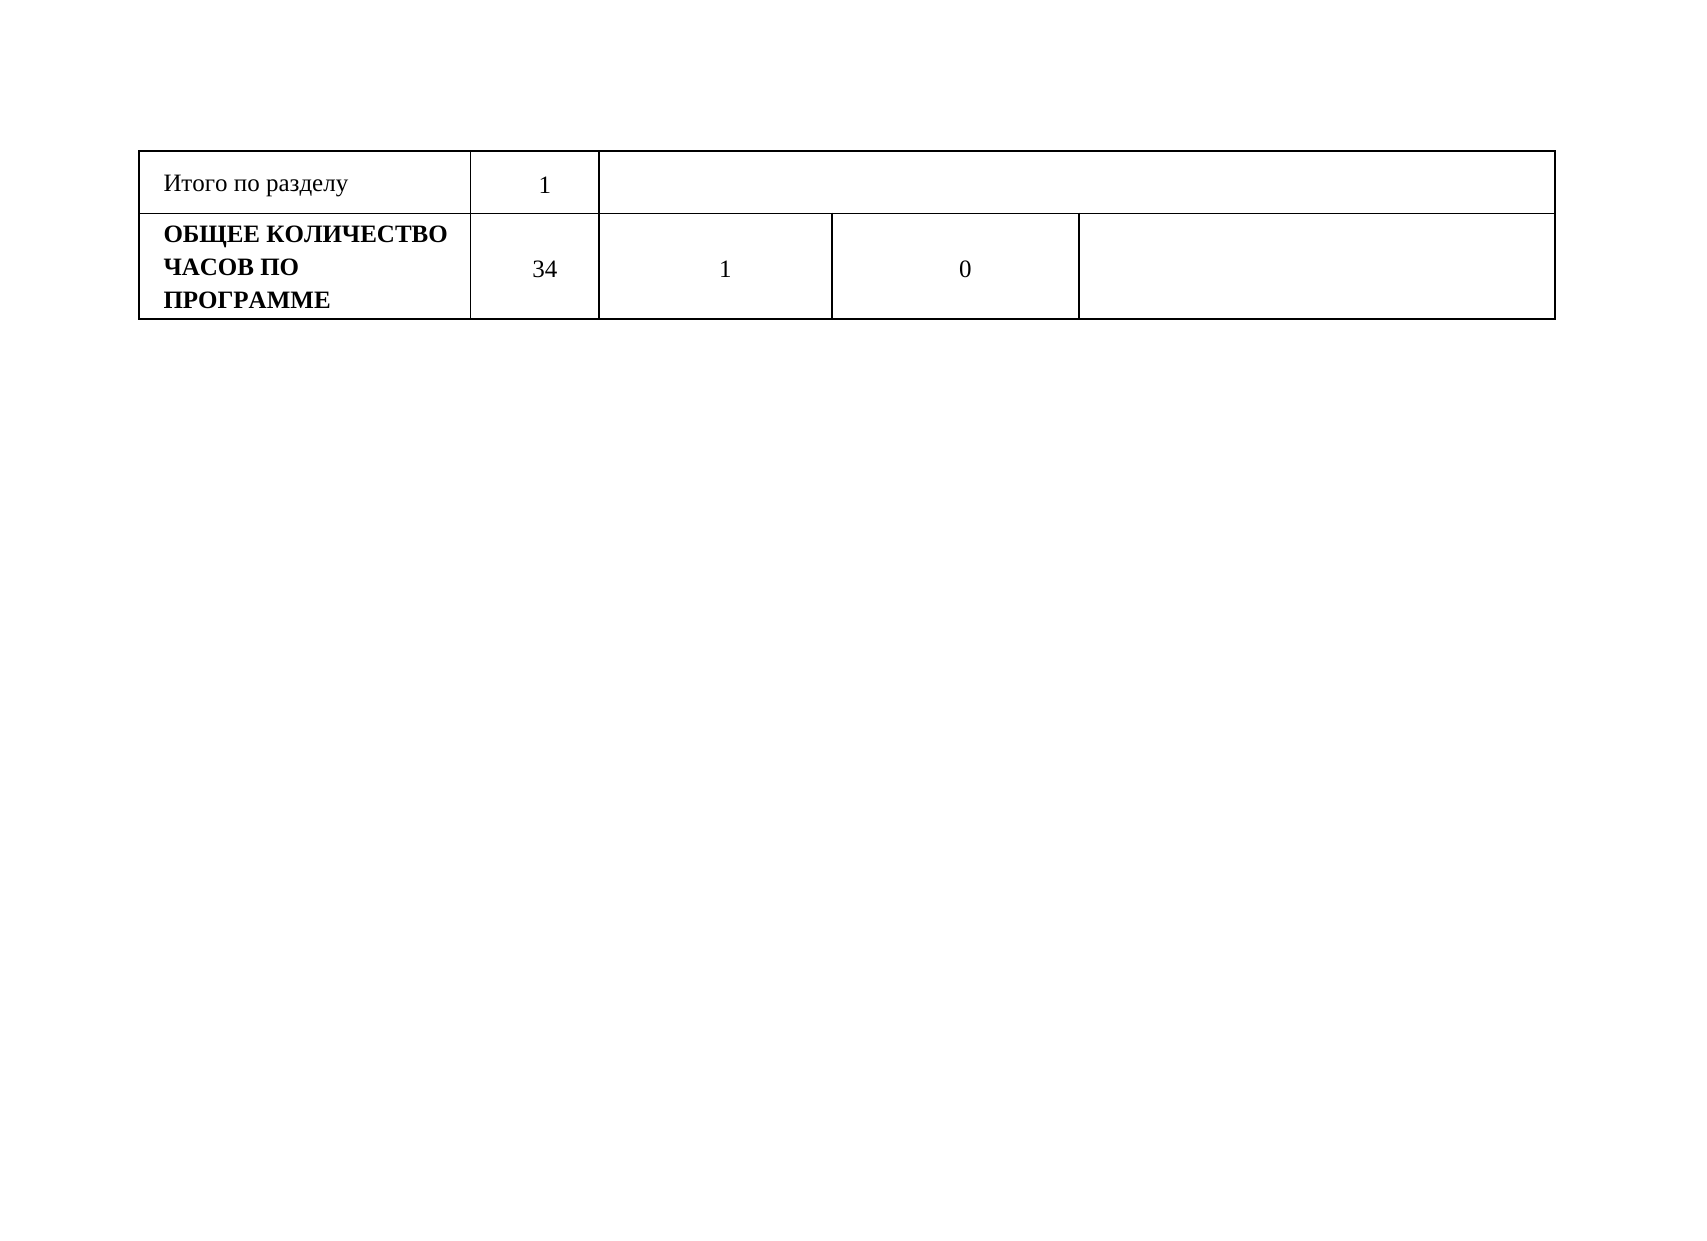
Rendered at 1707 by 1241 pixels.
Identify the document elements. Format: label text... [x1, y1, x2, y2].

table_cell 34 [471, 214, 598, 318]
table_cell ОБЩЕЕ КОЛИЧЕСТВО ЧАСОВ ПО ПРОГРАММЕ [140, 214, 470, 318]
table_cell 0 [833, 214, 1078, 318]
table_cell [600, 152, 1554, 213]
table_cell Итого по разделу [140, 152, 470, 213]
table_cell 1 [600, 214, 831, 318]
table_cell [1080, 214, 1554, 318]
table_cell 1 [471, 152, 598, 213]
